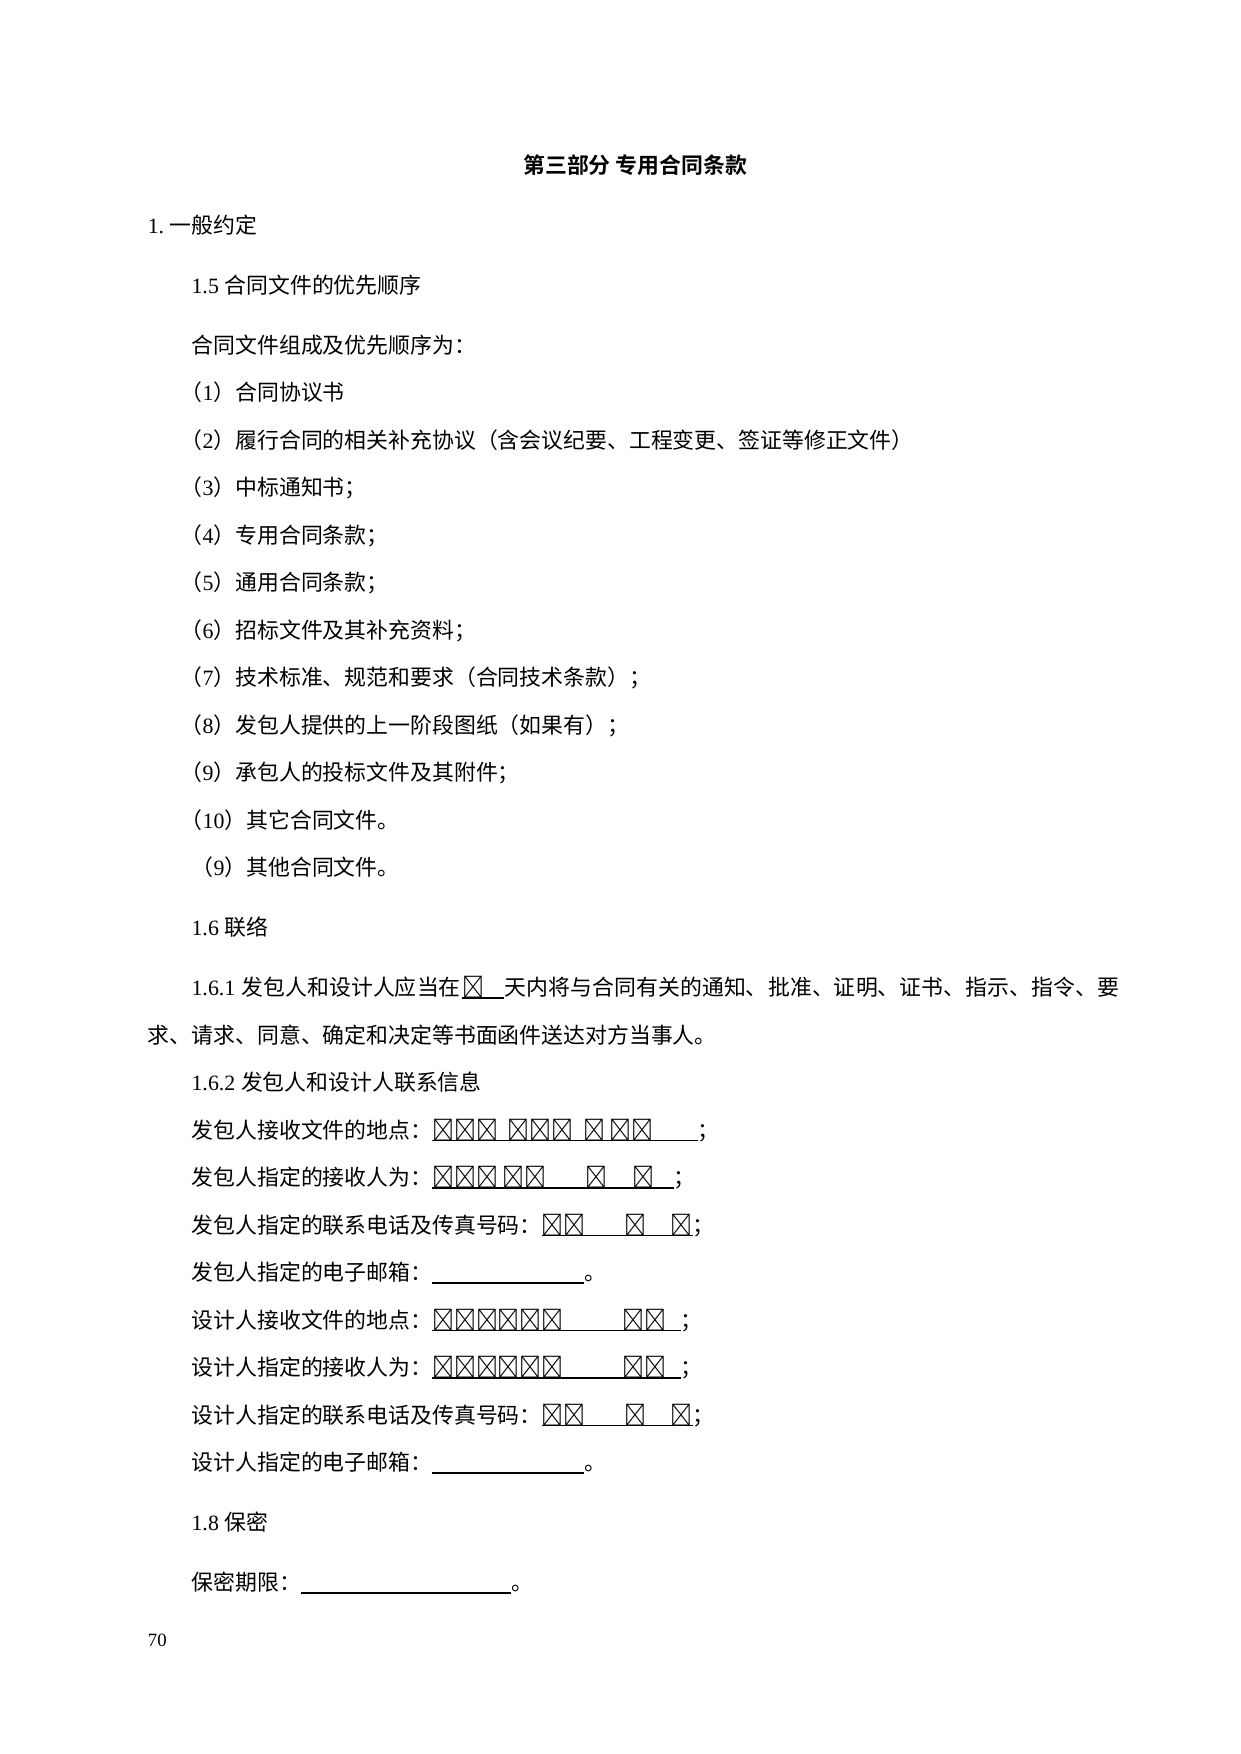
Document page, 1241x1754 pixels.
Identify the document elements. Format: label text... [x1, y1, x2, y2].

text 1.8 保密 [148, 1505, 1122, 1537]
text 1.5 合同文件的优先顺序 [148, 268, 1122, 299]
text 发包人指定的联系电话及传真号码：  ； [148, 1208, 1122, 1239]
text 合同有关争议解决的条款独立存在，合同的变更、解除、终止、无效或者被撤销均不影响其效力。第三部分 专用合同条款 [148, 148, 1122, 179]
text （4）专用合同条款； [181, 518, 1122, 549]
text 发包人指定的电子邮箱： 。 [148, 1255, 1122, 1287]
text （6）招标文件及其补充资料； [181, 613, 1122, 644]
text （2）履行合同的相关补充协议（含会议纪要、工程变更、签证等修正文件） [181, 423, 1122, 454]
text 1.6.2 发包人和设计人联系信息 [148, 1065, 1122, 1097]
text 设计人接收文件的地点：  ； [148, 1303, 1122, 1334]
text （7）技术标准、规范和要求（合同技术条款）； [181, 660, 1122, 692]
text 1.6.1 发包人和设计人应当在 天内将与合同有关的通知、批准、证明、证书、指示、指令、要求、请求、同意、确定和决定等书面函件送达对方当事人。 [148, 970, 1122, 1049]
text 合同文件组成及优先顺序为： [148, 328, 1122, 359]
text （10）其它合同文件。 [181, 803, 1122, 834]
text 发包人指定的接收人为：    ； [148, 1160, 1122, 1192]
text （9）其他合同文件。 [148, 850, 1122, 882]
text （9）承包人的投标文件及其附件； [181, 755, 1122, 787]
text （3）中标通知书； [181, 470, 1122, 502]
text 保密期限： 。 [148, 1565, 1122, 1597]
subtitle 1. 一般约定 [148, 208, 1122, 239]
text 设计人指定的联系电话及传真号码：  ； [148, 1398, 1122, 1429]
text （8）发包人提供的上一阶段图纸（如果有）； [181, 708, 1122, 739]
text 设计人指定的接收人为：  ； [148, 1350, 1122, 1382]
text 1.6 联络 [148, 910, 1122, 942]
text （1）合同协议书 [181, 375, 1122, 407]
text 设计人指定的电子邮箱： 。 [148, 1445, 1122, 1477]
text 发包人接收文件的地点：    ； [148, 1113, 1122, 1144]
text （5）通用合同条款； [181, 565, 1122, 597]
